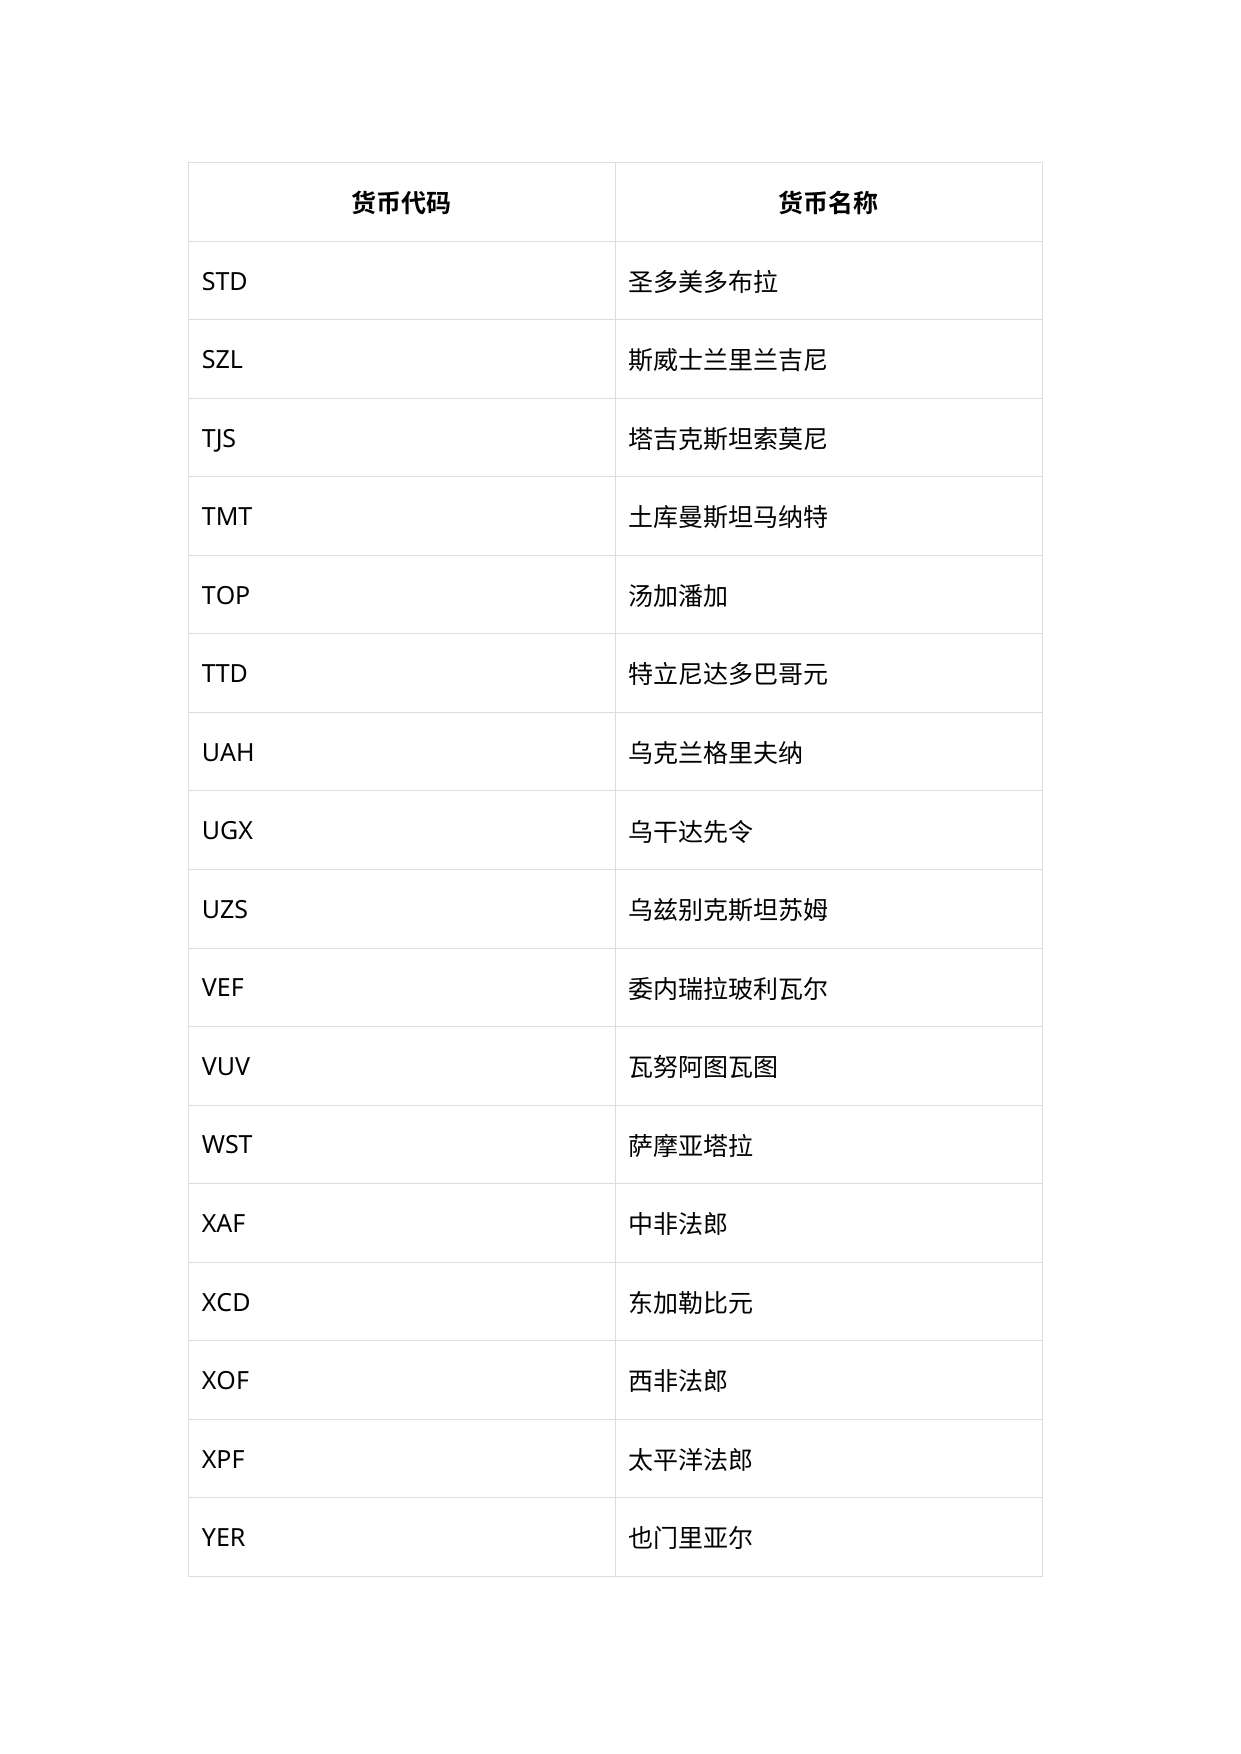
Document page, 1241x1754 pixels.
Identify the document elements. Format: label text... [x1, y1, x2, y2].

table_cell 圣多美多布拉 [616, 242, 1042, 319]
table_cell WST [189, 1106, 615, 1183]
table_cell 太平洋法郎 [616, 1420, 1042, 1497]
table_cell VUV [189, 1027, 615, 1104]
table_cell STD [189, 242, 615, 319]
table_cell 斯威士兰里兰吉尼 [616, 320, 1042, 398]
table_cell 瓦努阿图瓦图 [616, 1027, 1042, 1104]
table_cell VEF [189, 949, 615, 1026]
table_header 货币名称 [616, 163, 1042, 241]
table_cell 塔吉克斯坦索莫尼 [616, 399, 1042, 476]
table_cell 委内瑞拉玻利瓦尔 [616, 949, 1042, 1026]
table_cell XOF [189, 1341, 615, 1419]
table_header 货币代码 [189, 163, 615, 241]
table_cell TTD [189, 634, 615, 712]
table_cell SZL [189, 320, 615, 398]
table_cell UZS [189, 870, 615, 947]
table_cell 乌干达先令 [616, 791, 1042, 869]
table_cell 也门里亚尔 [616, 1498, 1042, 1576]
table_cell TMT [189, 477, 615, 555]
table_cell 乌兹别克斯坦苏姆 [616, 870, 1042, 947]
table_cell XAF [189, 1184, 615, 1262]
table_cell UAH [189, 713, 615, 790]
table_cell TOP [189, 556, 615, 633]
table_cell UGX [189, 791, 615, 869]
table_cell 特立尼达多巴哥元 [616, 634, 1042, 712]
table_cell XCD [189, 1263, 615, 1340]
table_cell 西非法郎 [616, 1341, 1042, 1419]
table_cell 汤加潘加 [616, 556, 1042, 633]
table_cell TJS [189, 399, 615, 476]
table_cell 东加勒比元 [616, 1263, 1042, 1340]
table_cell 中非法郎 [616, 1184, 1042, 1262]
table_cell YER [189, 1498, 615, 1576]
table_cell 萨摩亚塔拉 [616, 1106, 1042, 1183]
table_cell XPF [189, 1420, 615, 1497]
table_cell 乌克兰格里夫纳 [616, 713, 1042, 790]
table_cell 土库曼斯坦马纳特 [616, 477, 1042, 555]
